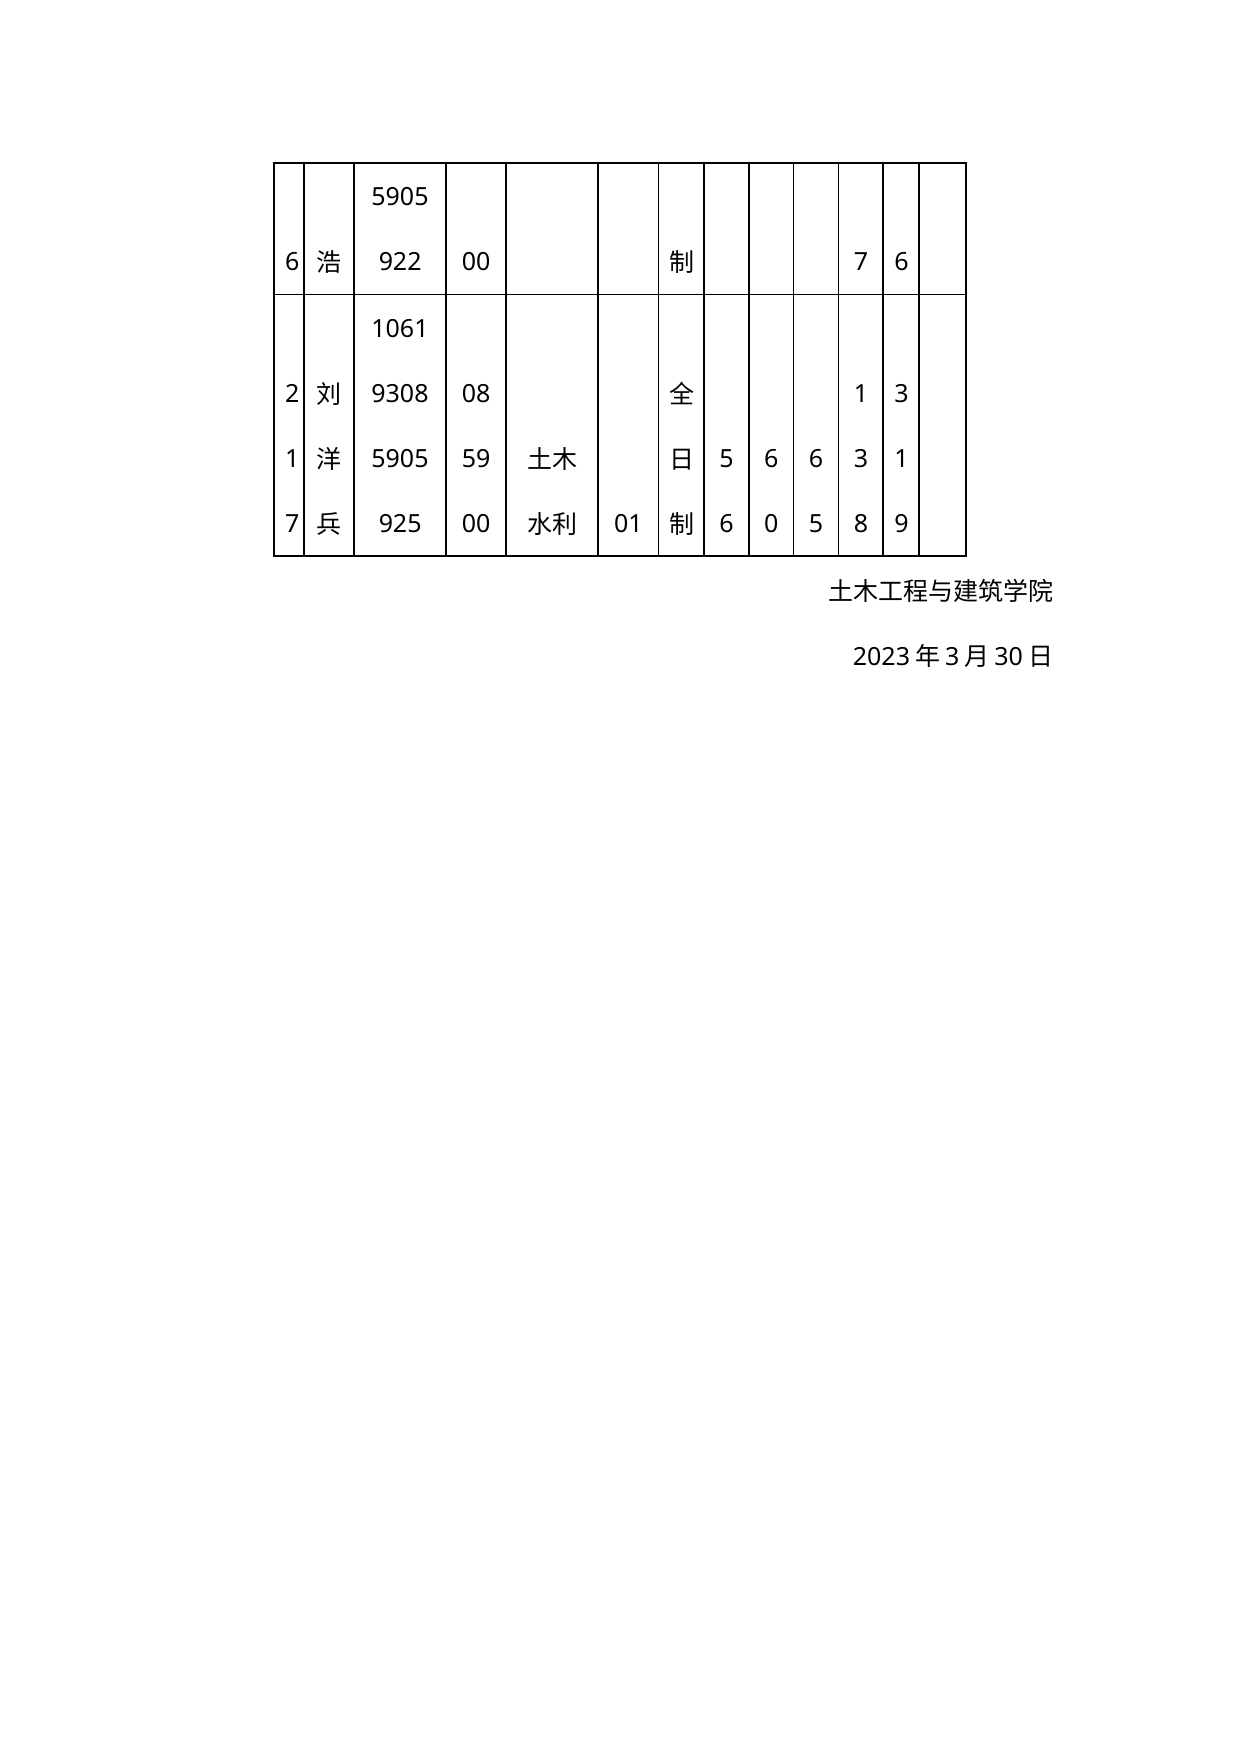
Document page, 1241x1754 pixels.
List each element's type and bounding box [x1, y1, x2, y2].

table_cell [188, 162, 1053, 752]
